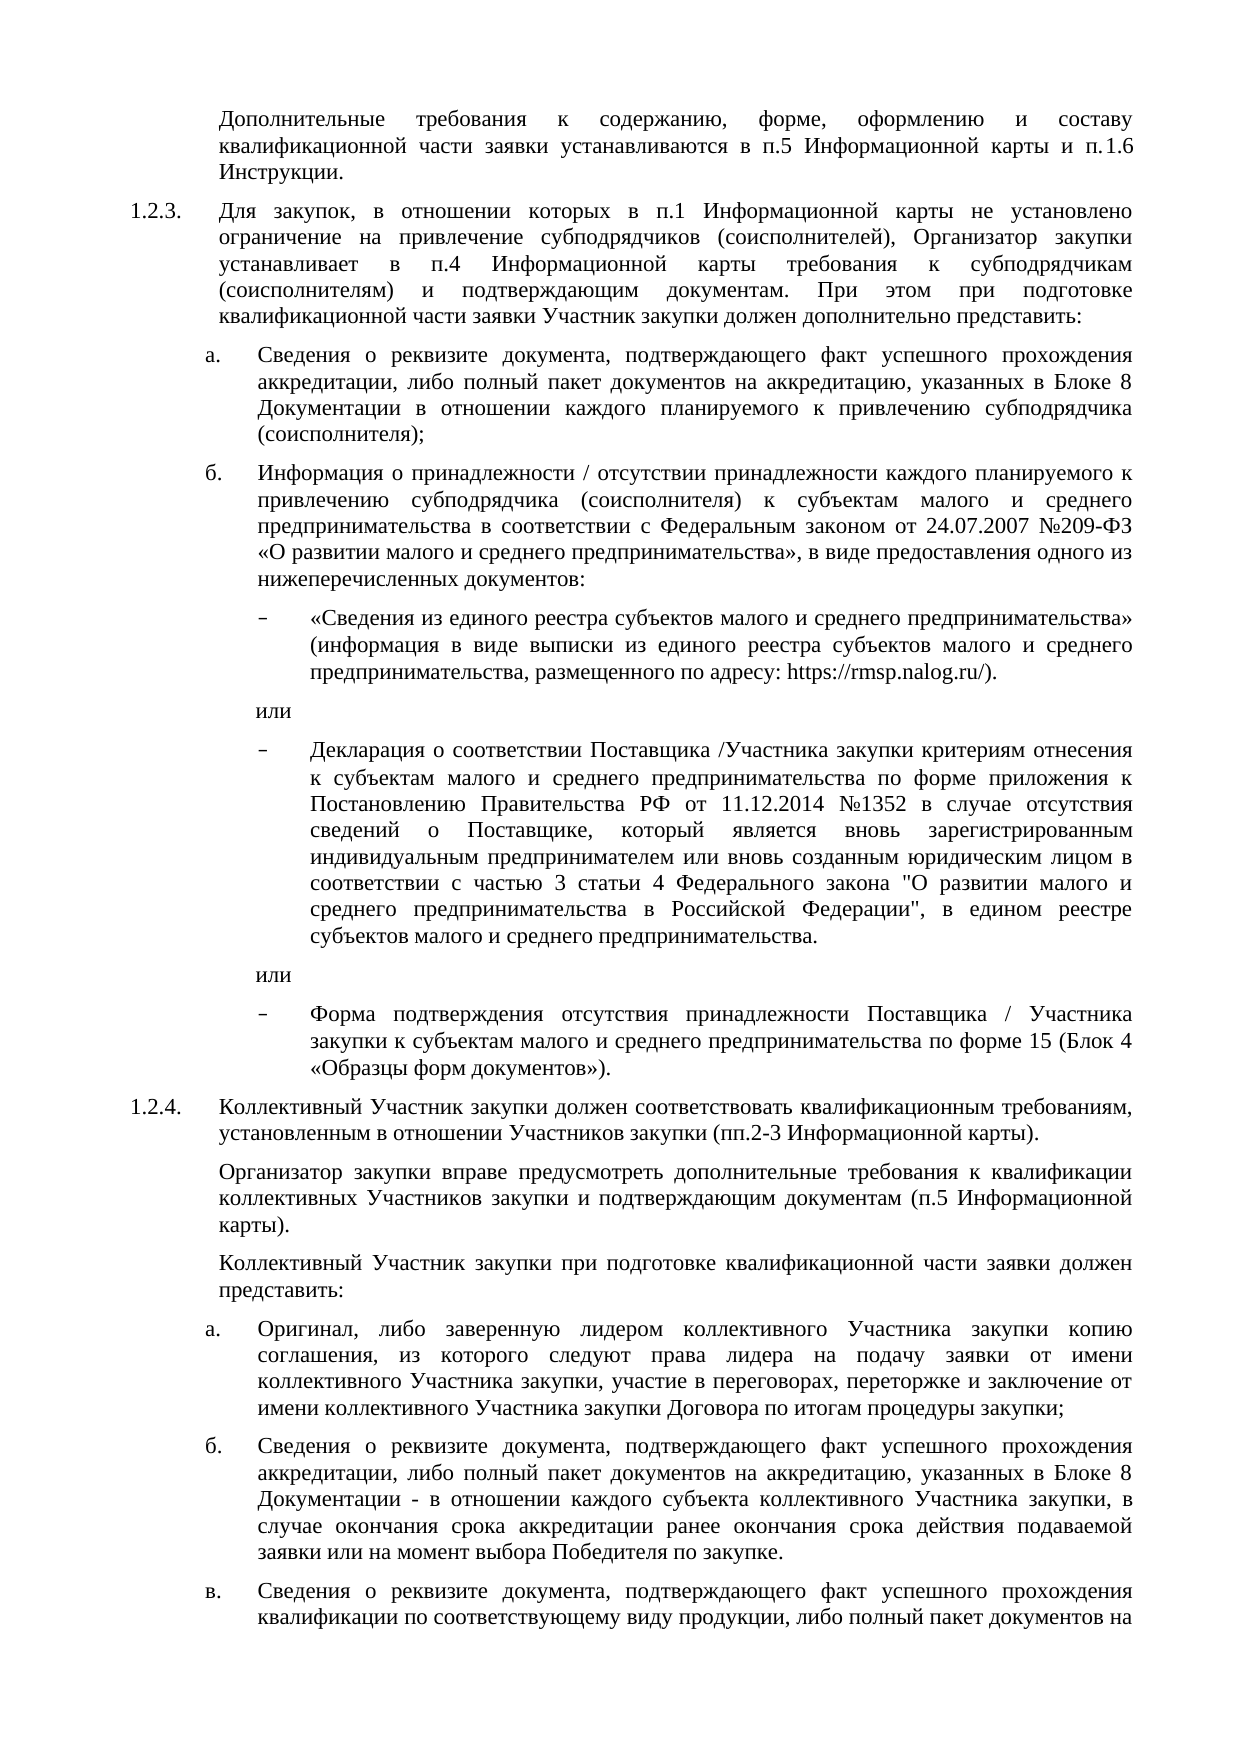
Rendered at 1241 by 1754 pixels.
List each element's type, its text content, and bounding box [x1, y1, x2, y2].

list Организатор закупки вправе предусмотреть дополнительные требования к квалификации коллективных Участников закупки и подтверждающим документам (п.5 Информационной карты). [218, 1158, 1134, 1237]
text Для закупок, в отношении которых в п.1 Информационной карты не установлено ограничение на привлечение субподрядчиков (соисполнителей), Организатор закупки устанавливает в п.4 Информационной карты требования к субподрядчикам (соисполнителям) и подтверждающим документам. При этом при подготовке квалификационной части заявки Участник закупки должен дополнительно представить: [130, 197, 1134, 329]
list Оригинал, либо заверенную лидером коллективного Участника закупки копию соглашения, из которого следуют права лидера на подачу заявки от имени коллективного Участника закупки, участие в переговорах, переторжке и заключение от имени коллективного Участника закупки Договора по итогам процедуры закупки; [205, 1315, 1134, 1420]
text Коллективный Участник закупки должен соответствовать квалификационным требованиям, установленным в отношении Участников закупки (пп.2-3 Информационной карты). [130, 1093, 1134, 1145]
list или [255, 697, 1134, 723]
text Дополнительные требования к содержанию, форме, оформлению и составу квалификационной части заявки устанавливаются в п.5 Информационной карты и п.1.6 Инструкции. [218, 106, 1134, 184]
list Сведения о реквизите документа, подтверждающего факт успешного прохождения аккредитации, либо полный пакет документов на аккредитацию, указанных в Блоке 8 Документации в отношении каждого планируемого к привлечению субподрядчика (соисполнителя); [205, 341, 1134, 447]
list «Сведения из единого реестра субъектов малого и среднего предпринимательства» (информация в виде выписки из единого реестра субъектов малого и среднего предпринимательства, размещенного по адресу: https://rmsp.nalog.ru/). [257, 603, 1134, 684]
list или [255, 961, 1134, 987]
text Информация о принадлежности / отсутствии принадлежности каждого планируемого к привлечению субподрядчика (соисполнителя) к субъектам малого и среднего предпринимательства в соответствии с Федеральным законом от 24.07.2007 №209-ФЗ «О развитии малого и среднего предпринимательства», в виде предоставления одного из нижеперечисленных документов: [205, 459, 1134, 591]
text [205, 1577, 1134, 1629]
text Сведения о реквизите документа, подтверждающего факт успешного прохождения аккредитации, либо полный пакет документов на аккредитацию, указанных в Блоке 8 Документации - в отношении каждого субъекта коллективного Участника закупки, в случае окончания срока аккредитации ранее окончания срока действия подаваемой заявки или на момент выбора Победителя по закупке. [205, 1433, 1134, 1564]
list Форма подтверждения отсутствия принадлежности Поставщика / Участника закупки к субъектам малого и среднего предпринимательства по форме 15 (Блок 4 «Образцы форм документов»). [257, 999, 1134, 1080]
list Декларация о соответствии Поставщика /Участника закупки критериям отнесения к субъектам малого и среднего предпринимательства по форме приложения к Постановлению Правительства РФ от 11.12.2014 №1352 в случае отсутствия сведений о Поставщике, который является вновь зарегистрированным индивидуальным предпринимателем или вновь созданным юридическим лицом в соответствии с частью 3 статьи 4 Федерального закона "О развитии малого и среднего предпринимательства в Российской Федерации", в едином реестре субъектов малого и среднего предпринимательства. [257, 736, 1134, 948]
text Коллективный Участник закупки при подготовке квалификационной части заявки должен представить: [218, 1249, 1134, 1302]
